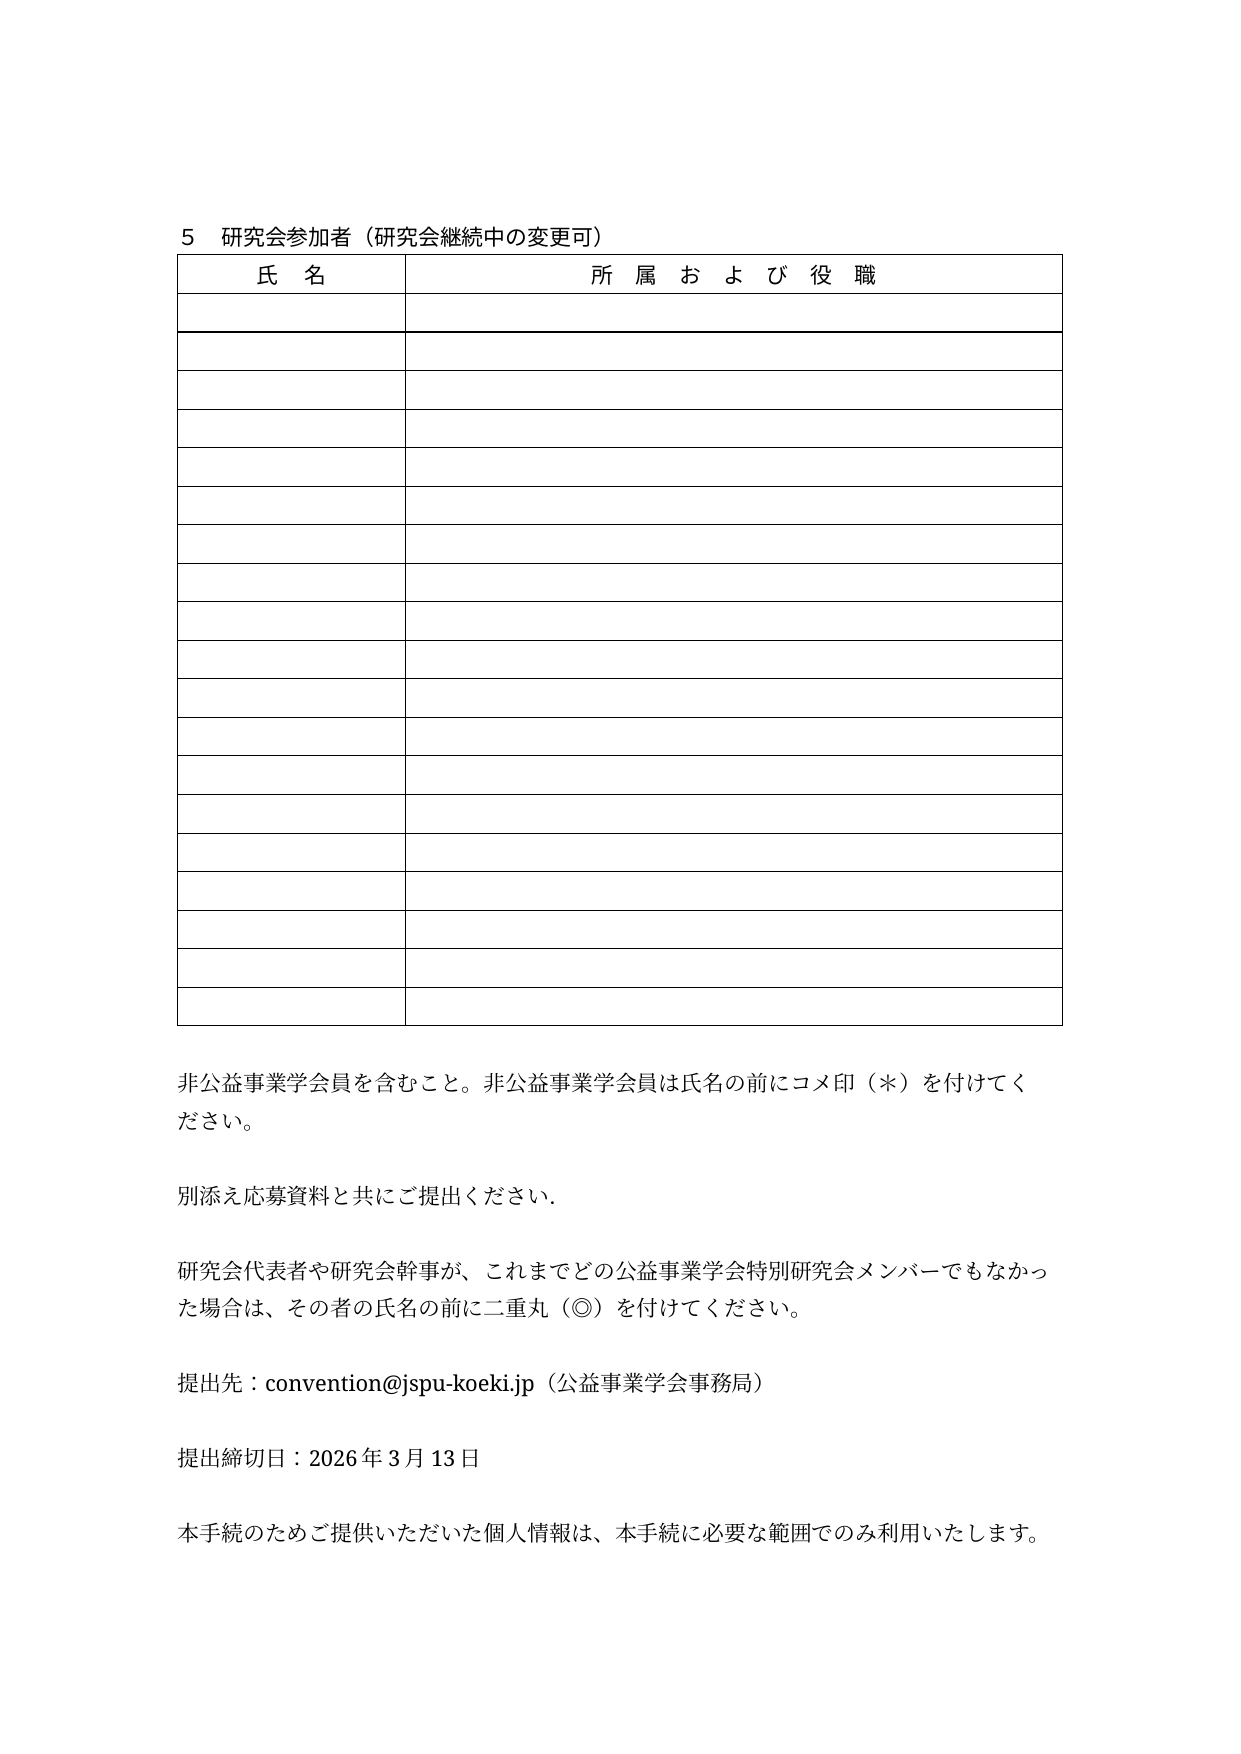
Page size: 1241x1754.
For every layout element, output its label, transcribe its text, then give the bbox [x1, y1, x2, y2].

table_cell [406, 294, 1062, 331]
text ５ 研究会参加者（研究会継続中の変更可） [177, 217, 1063, 254]
table_cell [406, 949, 1062, 987]
table_cell [178, 564, 405, 601]
table_cell [406, 487, 1062, 524]
table_cell [178, 525, 405, 563]
table_cell [178, 834, 405, 871]
text 提出先：convention@jspu-koeki.jp（公益事業学会事務局） [177, 1364, 1063, 1401]
table_cell [178, 641, 405, 678]
table_cell [406, 333, 1062, 370]
table_cell [178, 679, 405, 717]
table_header 氏 名 [178, 255, 405, 293]
table_cell [178, 872, 405, 909]
table_cell [406, 641, 1062, 678]
table_cell [406, 756, 1062, 794]
table_cell [406, 525, 1062, 563]
table_cell [406, 679, 1062, 717]
table_cell [178, 294, 405, 331]
table_cell [178, 795, 405, 832]
table_header 所 属 お よ び 役 職 [406, 255, 1062, 293]
table_cell [178, 602, 405, 640]
table_cell [406, 410, 1062, 447]
table_cell [178, 988, 405, 1025]
table_cell [406, 795, 1062, 832]
table_cell [178, 718, 405, 755]
table_cell [178, 333, 405, 370]
table_cell [178, 949, 405, 987]
table_cell [406, 564, 1062, 601]
text 研究会代表者や研究会幹事が、これまでどの公益事業学会特別研究会メンバーでもなかった場合は、その者の氏名の前に二重丸（◎）を付けてください。 [177, 1251, 1063, 1326]
table_cell [178, 756, 405, 794]
table_cell [406, 718, 1062, 755]
table_cell [406, 872, 1062, 909]
table_cell [178, 487, 405, 524]
text 本手続のためご提供いただいた個人情報は、本手続に必要な範囲でのみ利用いたします。 [177, 1514, 1063, 1551]
text 非公益事業学会員を含むこと。非公益事業学会員は氏名の前にコメ印（＊）を付けてください。 [177, 1064, 1041, 1139]
table_cell [178, 911, 405, 948]
table_cell [406, 371, 1062, 408]
table_cell [406, 911, 1062, 948]
table_cell [178, 448, 405, 486]
table_cell [406, 602, 1062, 640]
text 別添え応募資料と共にご提出ください． [177, 1176, 976, 1214]
table_cell [178, 410, 405, 447]
text 提出締切日：2026年3月13日 [177, 1439, 1063, 1476]
table_cell [406, 834, 1062, 871]
table_cell [406, 448, 1062, 486]
table_cell [178, 371, 405, 408]
table_cell [406, 988, 1062, 1025]
